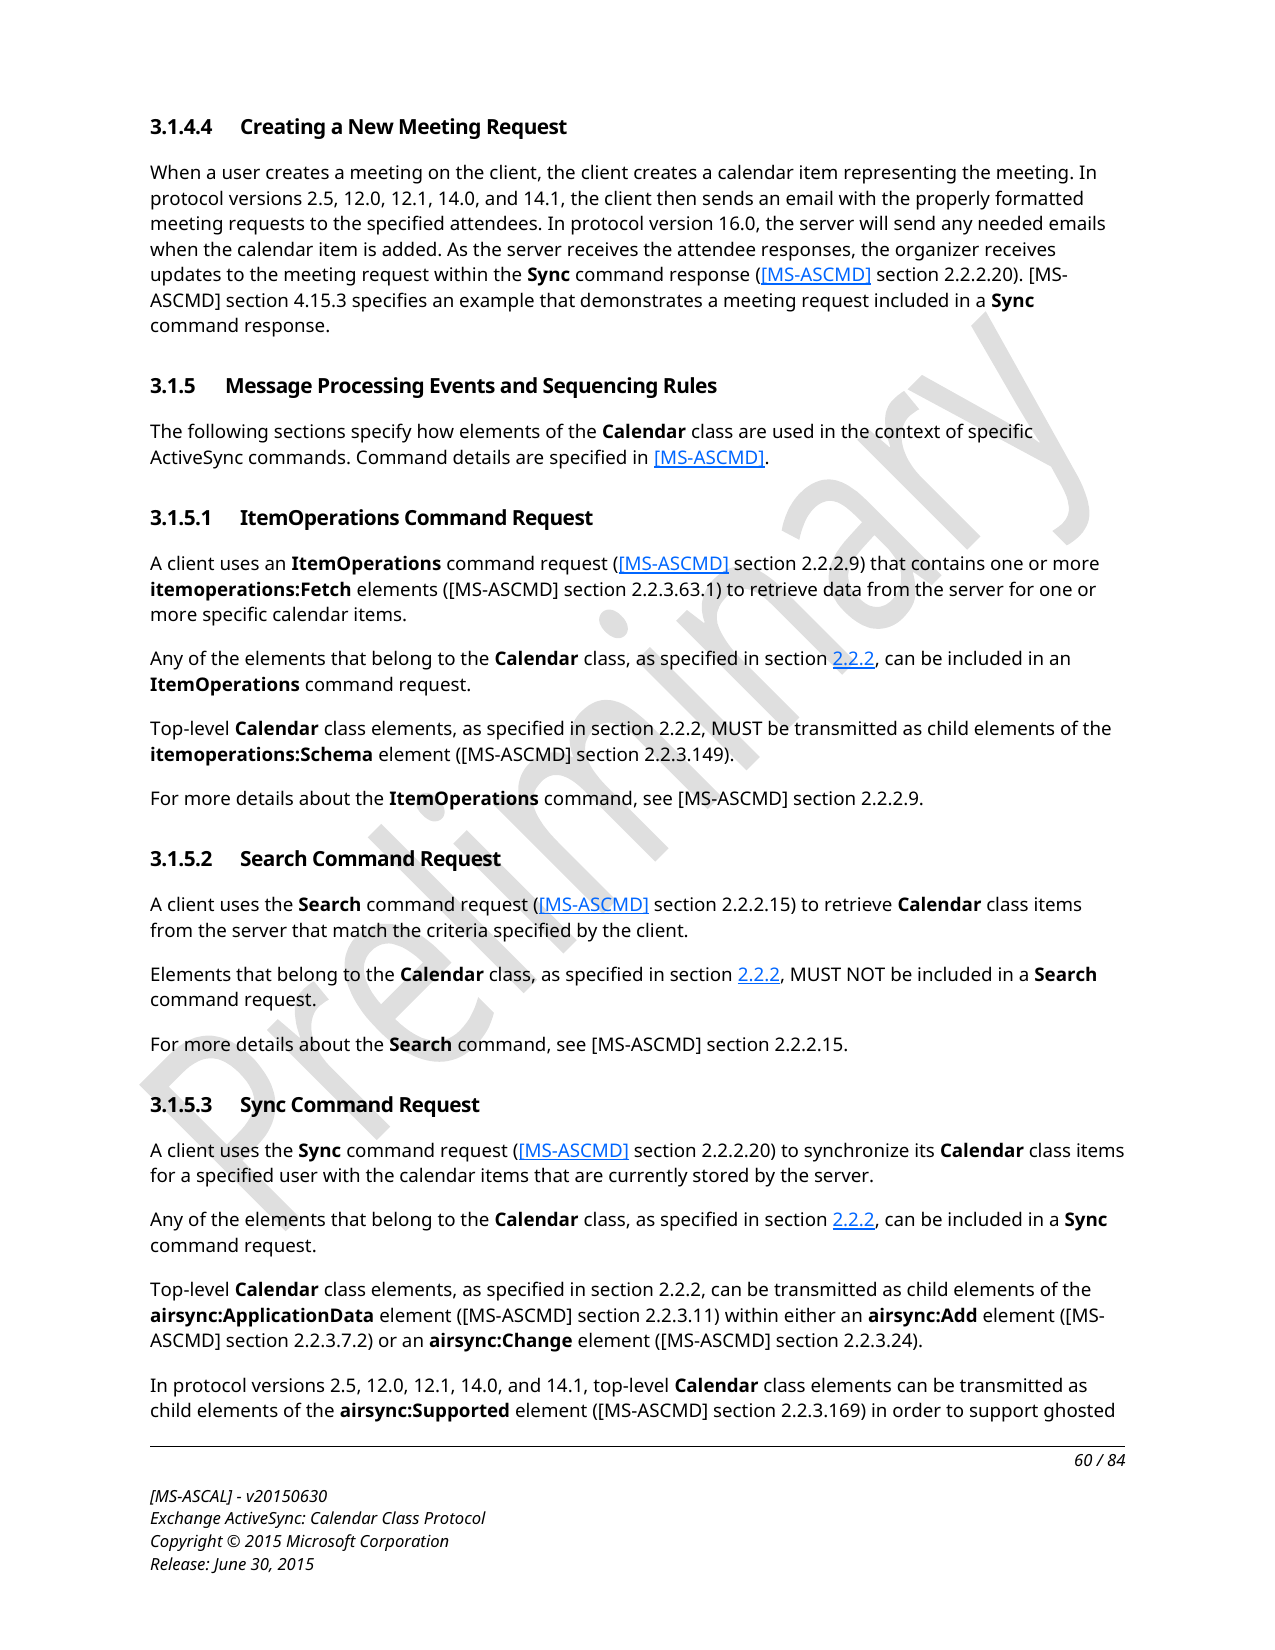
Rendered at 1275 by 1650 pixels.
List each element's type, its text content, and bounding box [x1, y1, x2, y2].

text When a user creates a meeting on the client, the client creates a calendar item representing the meeting. In protocol versions 2.5, 12.0, 12.1, 14.0, and 14.1, the client then sends an email with the properly formatted meeting requests to the specified attendees. In protocol version 16.0, the server will send any needed emails when the calendar item is added. As the server receives the attendee responses, the organizer receives updates to the meeting request within the Sync command response ([MS-ASCMD] section 2.2.2.20). [MS-ASCMD] section 4.15.3 specifies an example that demonstrates a meeting request included in a Sync command response. [150, 160, 1125, 338]
text Any of the elements that belong to the Calendar class, as specified in section 2.2.2, can be included in a Sync command request. [150, 1207, 1125, 1258]
subtitle Sync Command Request [150, 1090, 1125, 1118]
text For more details about the Search command, see [MS-ASCMD] section 2.2.2.15. [150, 1031, 1125, 1056]
text A client uses the Sync command request ([MS-ASCMD] section 2.2.2.20) to synchronize its Calendar class items for a specified user with the calendar items that are currently stored by the server. [150, 1137, 1125, 1188]
text Top-level Calendar class elements, as specified in section 2.2.2, MUST be transmitted as child elements of the itemoperations:Schema element ([MS-ASCMD] section 2.2.3.149). [150, 716, 1125, 767]
subtitle ItemOperations Command Request [150, 503, 1125, 532]
text A client uses the Search command request ([MS-ASCMD] section 2.2.2.15) to retrieve Calendar class items from the server that match the criteria specified by the client. [150, 891, 1125, 942]
subtitle Creating a New Meeting Request [150, 112, 1125, 141]
text A client uses an ItemOperations command request ([MS-ASCMD] section 2.2.2.9) that contains one or more itemoperations:Fetch elements ([MS-ASCMD] section 2.2.3.63.1) to retrieve data from the server for one or more specific calendar items. [150, 550, 1125, 627]
text Elements that belong to the Calendar class, as specified in section 2.2.2, MUST NOT be included in a Search command request. [150, 961, 1125, 1012]
text Any of the elements that belong to the Calendar class, as specified in section 2.2.2, can be included in an ItemOperations command request. [150, 646, 1125, 697]
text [150, 1372, 1125, 1423]
subtitle Message Processing Events and Sequencing Rules [150, 372, 1125, 400]
subtitle Search Command Request [150, 844, 1125, 873]
text Top-level Calendar class elements, as specified in section 2.2.2, can be transmitted as child elements of the airsync:ApplicationData element ([MS-ASCMD] section 2.2.3.11) within either an airsync:Add element ([MS-ASCMD] section 2.2.3.7.2) or an airsync:Change element ([MS-ASCMD] section 2.2.3.24). [150, 1277, 1125, 1353]
text For more details about the ItemOperations command, see [MS-ASCMD] section 2.2.2.9. [150, 785, 1125, 811]
text The following sections specify how elements of the Calendar class are used in the context of specific ActiveSync commands. Command details are specified in [MS-ASCMD]. [150, 419, 1125, 470]
